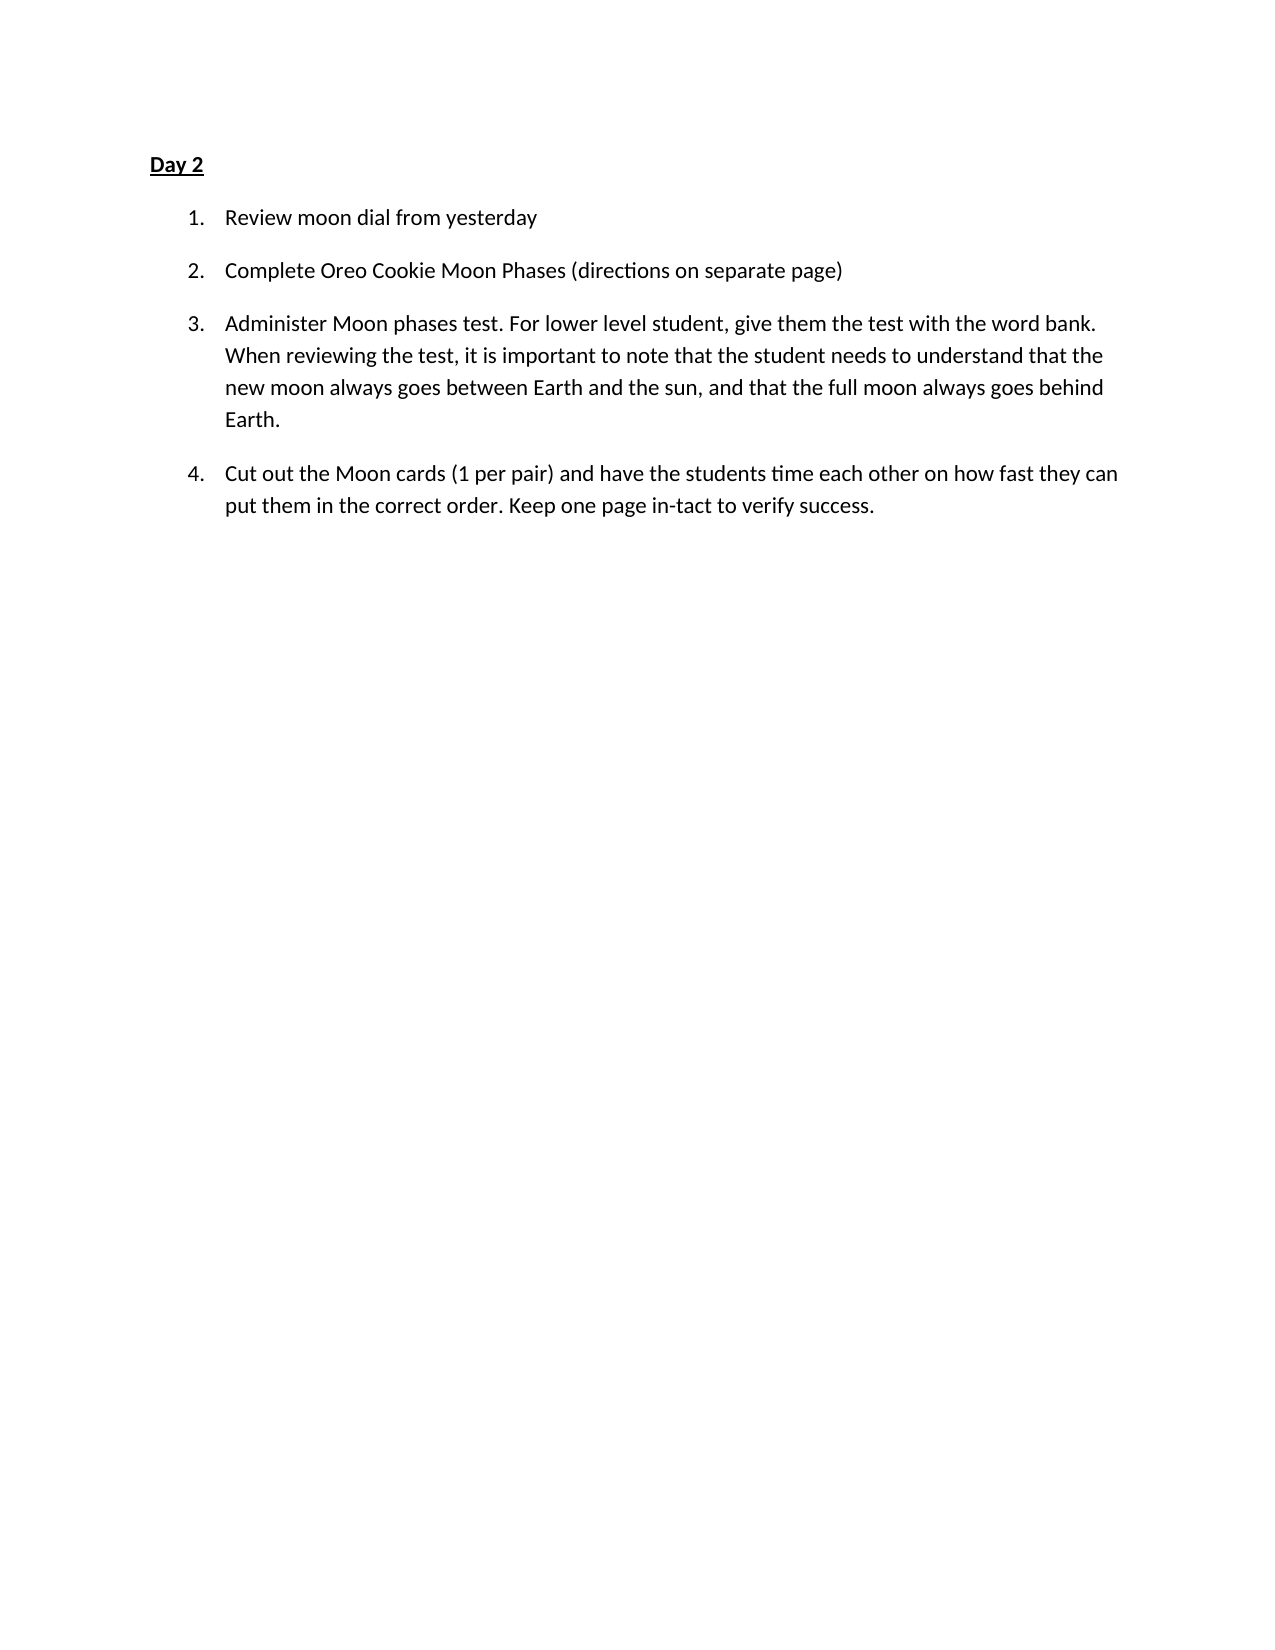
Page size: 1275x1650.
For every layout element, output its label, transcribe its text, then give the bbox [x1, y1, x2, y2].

list Review moon dial from yesterday [187, 203, 1125, 231]
list Complete Oreo Cookie Moon Phases (directions on separate page) [187, 256, 1125, 284]
list Administer Moon phases test. For lower level student, give them the test with the word bank. When reviewing the test, it is important to note that the student needs to understand that the new moon always goes between Earth and the sun, and that the full moon always goes behind Earth. [187, 309, 1125, 434]
list Cut out the Moon cards (1 per pair) and have the students time each other on how fast they can put them in the correct order. Keep one page in-tact to verify success. [187, 459, 1125, 519]
text Day 2 [150, 150, 1125, 178]
